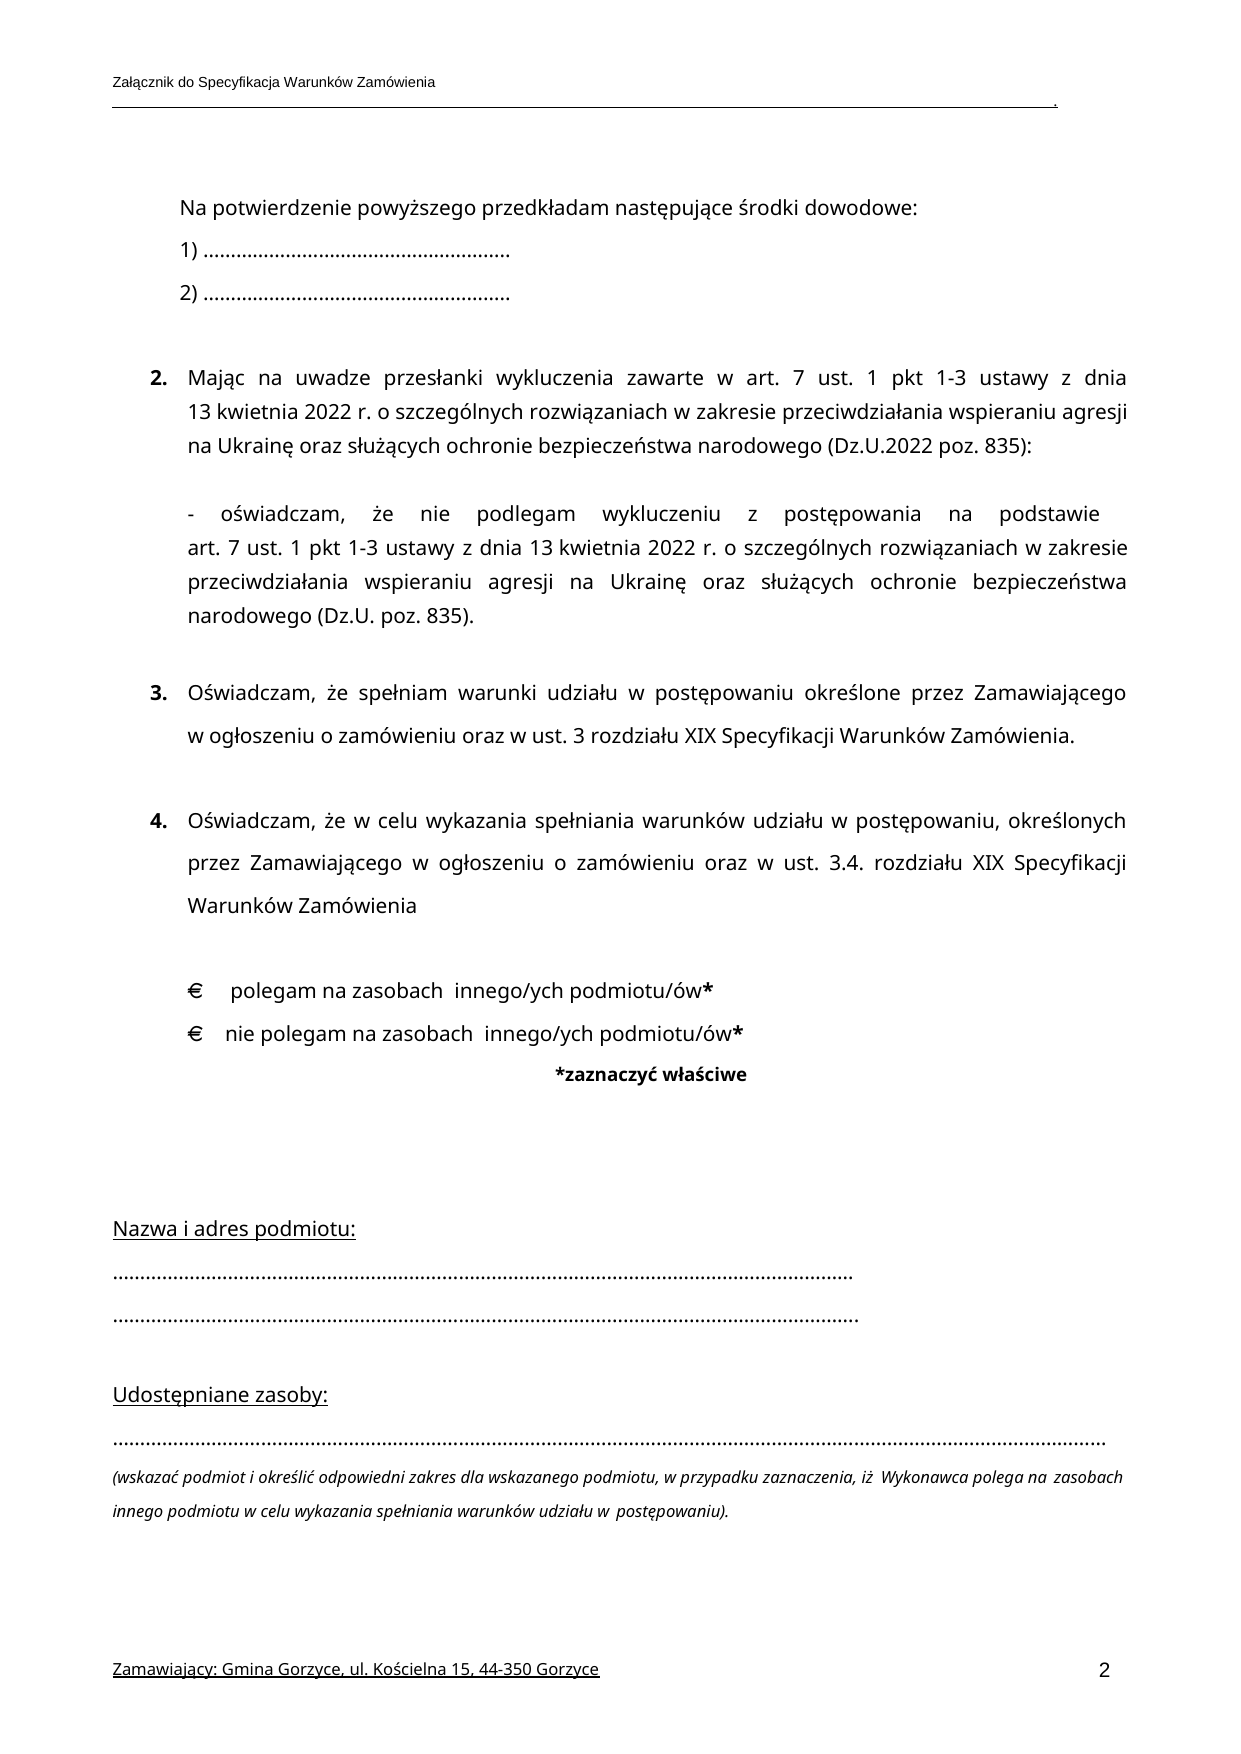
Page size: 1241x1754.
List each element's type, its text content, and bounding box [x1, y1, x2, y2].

list Oświadczam, że w celu wykazania spełniania warunków udziału w postępowaniu, określonych przez Zamawiającego w ogłoszeniu o zamówieniu oraz w ust. 3.4. rozdziału XIX Specyfikacji Warunków Zamówienia [150, 806, 1128, 919]
list *zaznaczyć właściwe [520, 1062, 1128, 1087]
text 1) ……………………………………………….. [112, 235, 1125, 264]
list Oświadczam, że spełniam warunki udziału w postępowaniu określone przez Zamawiającego w ogłoszeniu o zamówieniu oraz w ust. 3 rozdziału XIX Specyfikacji Warunków Zamówienia. [150, 678, 1128, 749]
text ……………………………………………………………………………………………………………………… [112, 1257, 1125, 1286]
text 2) ……………………………………………….. [112, 278, 1125, 306]
text Na potwierdzenie powyższego przedkładam następujące środki dowodowe: [112, 193, 1125, 221]
text ………………………………………………………………………………………………………………………. [112, 1300, 1125, 1328]
text Nazwa i adres podmiotu: [112, 1214, 1125, 1243]
text Udostępniane zasoby: [112, 1381, 1125, 1409]
list - oświadczam, że nie podlegam wykluczeniu z postępowania na podstawie art. 7 ust. 1 pkt 1-3 ustawy z dnia 13 kwietnia 2022 r. o szczególnych rozwiązaniach w zakresie przeciwdziałania wspieraniu agresji na Ukrainę oraz służących ochronie bezpieczeństwa narodowego (Dz.U. poz. 835). [187, 499, 1128, 630]
text …………………………………………………………………………………………………………………………….………………………………… [112, 1423, 1125, 1452]
text (wskazać podmiot i określić odpowiedni zakres dla wskazanego podmiotu, w przypadku zaznaczenia, iż Wykonawca polega na zasobach innego podmiotu w celu wykazania spełniania warunków udziału w postępowaniu). [112, 1466, 1125, 1522]
list Mając na uwadze przesłanki wykluczenia zawarte w art. 7 ust. 1 pkt 1-3 ustawy z dnia 13 kwietnia 2022 r. o szczególnych rozwiązaniach w zakresie przeciwdziałania wspieraniu agresji na Ukrainę oraz służących ochronie bezpieczeństwa narodowego (Dz.U.2022 poz. 835): [150, 363, 1128, 459]
list polegam na zasobach innego/ych podmiotu/ów* [187, 976, 1128, 1005]
list nie polegam na zasobach innego/ych podmiotu/ów* [187, 1019, 1128, 1047]
